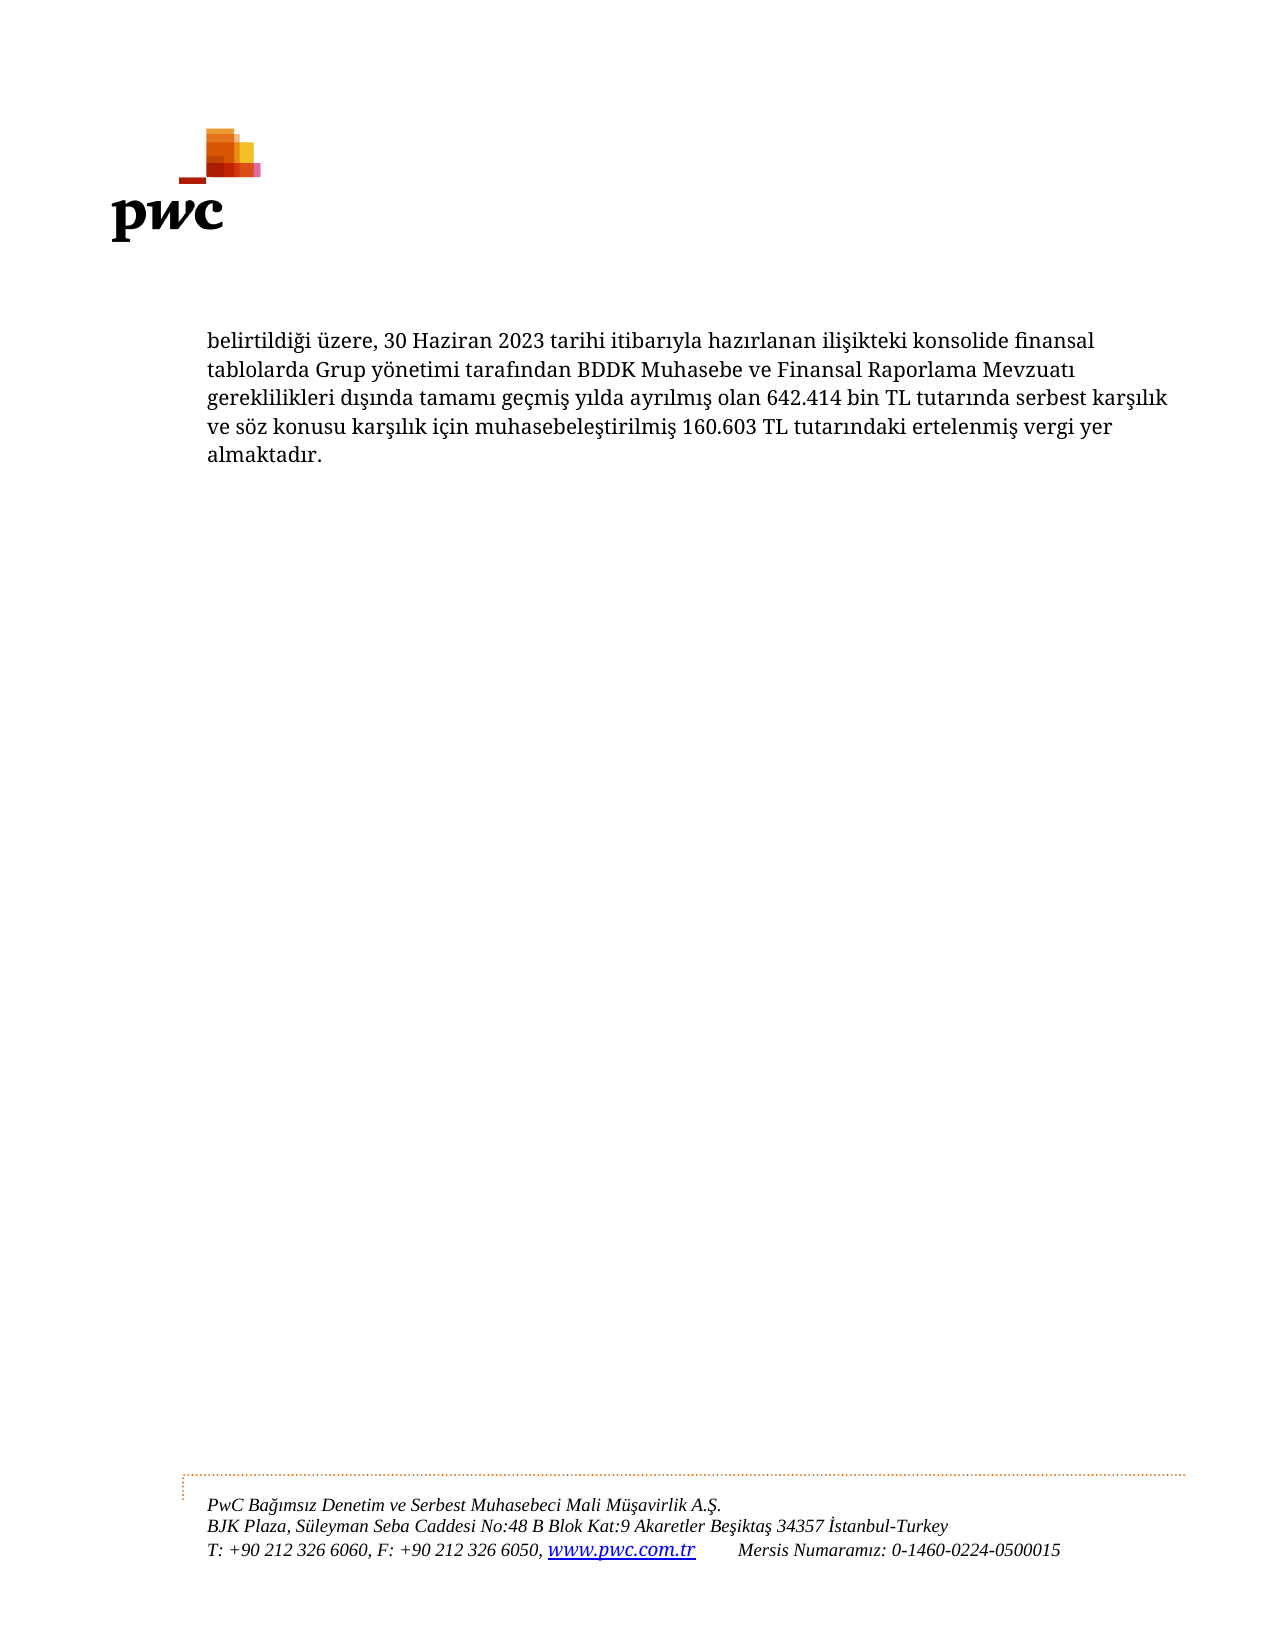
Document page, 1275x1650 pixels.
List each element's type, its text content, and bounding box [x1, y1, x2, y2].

picture [70, 87, 302, 283]
